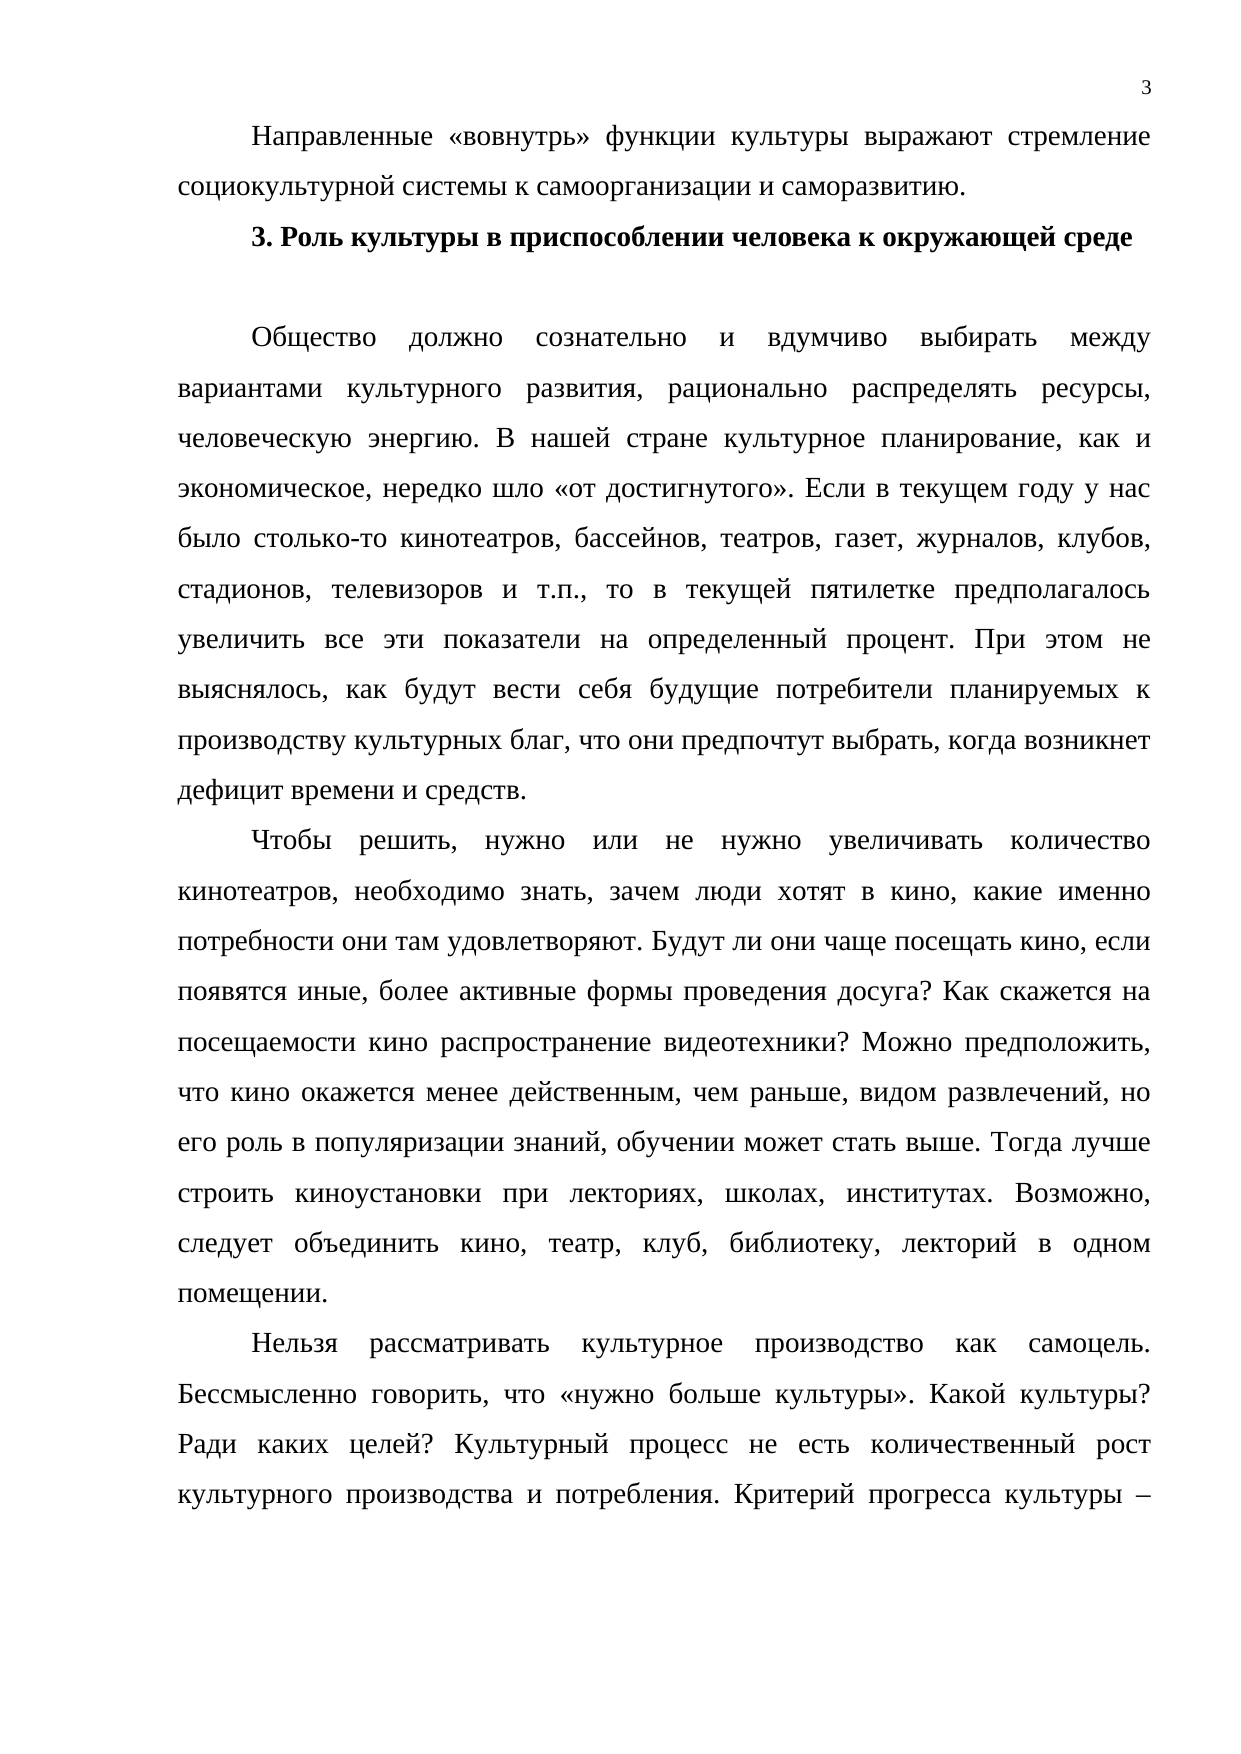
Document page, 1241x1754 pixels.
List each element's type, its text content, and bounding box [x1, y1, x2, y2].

text Направленные «вовнутрь» функции культуры выражают стремление социокультурной системы к самоорганизации и саморазвитию. [177, 118, 1152, 202]
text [177, 1326, 1152, 1510]
text Общество должно сознательно и вдумчиво выбирать между вариантами культурного развития, рационально распределять ресурсы, человеческую энергию. В нашей стране культурное планирование, как и экономическое, нередко шло «от достигнутого». Если в текущем году у нас было столько-то кинотеатров, бассейнов, театров, газет, журналов, клубов, стадионов, телевизоров и т.п., то в текущей пятилетке предполагалось увеличить все эти показатели на определенный процент. При этом не выяснялось, как будут вести себя будущие потребители планируемых к производству культурных благ, что они предпочтут выбрать, когда возникнет дефицит времени и средств. [177, 319, 1152, 806]
text Чтобы решить, нужно или не нужно увеличивать количество кинотеатров, необходимо знать, зачем люди хотят в кино, какие именно потребности они там удовлетворяют. Будут ли они чаще посещать кино, если появятся иные, более активные формы проведения досуга? Как скажется на посещаемости кино распространение видеотехники? Можно предположить, что кино окажется менее действенным, чем раньше, видом развлечений, но его роль в популяризации знаний, обучении может стать выше. Тогда лучше строить киноустановки при лекториях, школах, институтах. Возможно, следует объединить кино, театр, клуб, библиотеку, лекторий в одном помещении. [177, 822, 1152, 1309]
subtitle 3. Роль культуры в приспособлении человека к окружающей среде [177, 219, 1152, 252]
